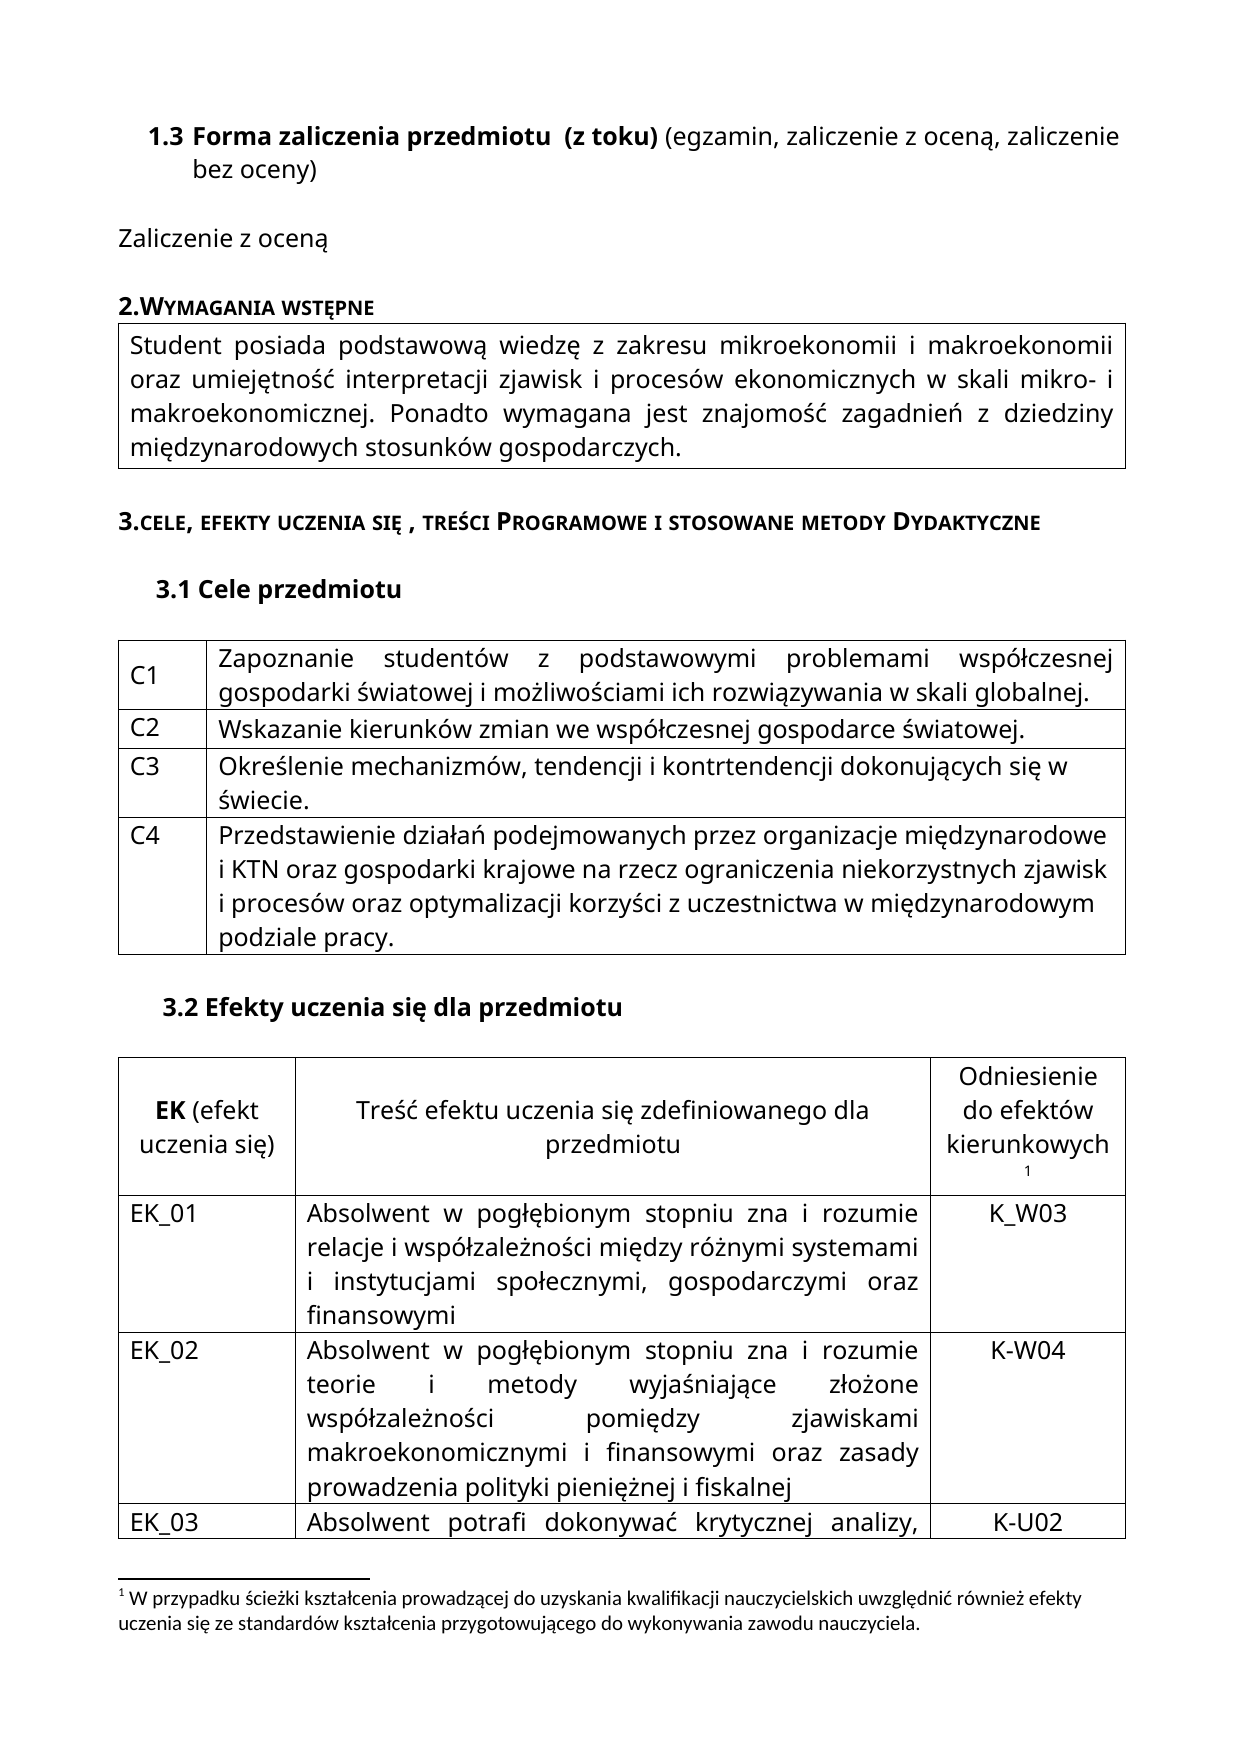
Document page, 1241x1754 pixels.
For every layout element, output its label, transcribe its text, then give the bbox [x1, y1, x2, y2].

table_cell K-U02 [931, 1504, 1125, 1538]
table_cell Absolwent w pogłębionym stopniu zna i rozumie relacje i współzależności między różnymi systemami i instytucjami społecznymi, gospodarczymi oraz finansowymi [296, 1196, 930, 1332]
table_cell K-W04 [931, 1333, 1125, 1503]
table_cell K_W03 [931, 1196, 1125, 1332]
table_cell EK_01 [119, 1196, 295, 1332]
text 3.1 Cele przedmiotu [156, 571, 1122, 605]
table_cell C2 [119, 710, 206, 748]
text Zaliczenie z oceną [118, 220, 1122, 254]
table_cell Wskazanie kierunków zmian we współczesnej gospodarce światowej. [207, 710, 1125, 748]
table_header Treść efektu uczenia się zdefiniowanego dla przedmiotu [296, 1058, 930, 1194]
table_cell C4 [119, 818, 206, 954]
table_cell C3 [119, 749, 206, 817]
table_cell EK_02 [119, 1333, 295, 1503]
text 3.2 Efekty uczenia się dla przedmiotu [162, 989, 1122, 1023]
table_cell Absolwent w pogłębionym stopniu zna i rozumie teorie i metody wyjaśniające złożone współzależności pomiędzy zjawiskami makroekonomicznymi i finansowymi oraz zasady prowadzenia polityki pieniężnej i fiskalnej [296, 1333, 930, 1503]
text 1.3 Forma zaliczenia przedmiotu (z toku) (egzamin, zaliczenie z oceną, zaliczenie bez oceny) [148, 118, 1122, 186]
text 2.Wymagania wstępne [118, 288, 1122, 322]
table_header Student posiada podstawową wiedzę z zakresu mikroekonomii i makroekonomii oraz umiejętność interpretacji zjawisk i procesów ekonomicznych w skali mikro- i makroekonomicznej. Ponadto wymagana jest znajomość zagadnień z dziedziny międzynarodowych stosunków gospodarczych. [119, 324, 1125, 468]
table_header EK (efekt uczenia się) [119, 1058, 295, 1194]
table_cell Określenie mechanizmów, tendencji i kontrtendencji dokonujących się w świecie. [207, 749, 1125, 817]
table_header Odniesienie do efektów kierunkowych [931, 1058, 1125, 1194]
table_cell Przedstawienie działań podejmowanych przez organizacje międzynarodowe i KTN oraz gospodarki krajowe na rzecz ograniczenia niekorzystnych zjawisk i procesów oraz optymalizacji korzyści z uczestnictwa w międzynarodowym podziale pracy. [207, 818, 1125, 954]
text 3.cele, efekty uczenia się , treści Programowe i stosowane metody Dydaktyczne [118, 503, 1122, 537]
table_cell EK_03 [119, 1504, 295, 1538]
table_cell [296, 1504, 930, 1538]
table_header C1 [119, 641, 206, 709]
table_header Zapoznanie studentów z podstawowymi problemami współczesnej gospodarki światowej i możliwościami ich rozwiązywania w skali globalnej. [207, 641, 1125, 709]
